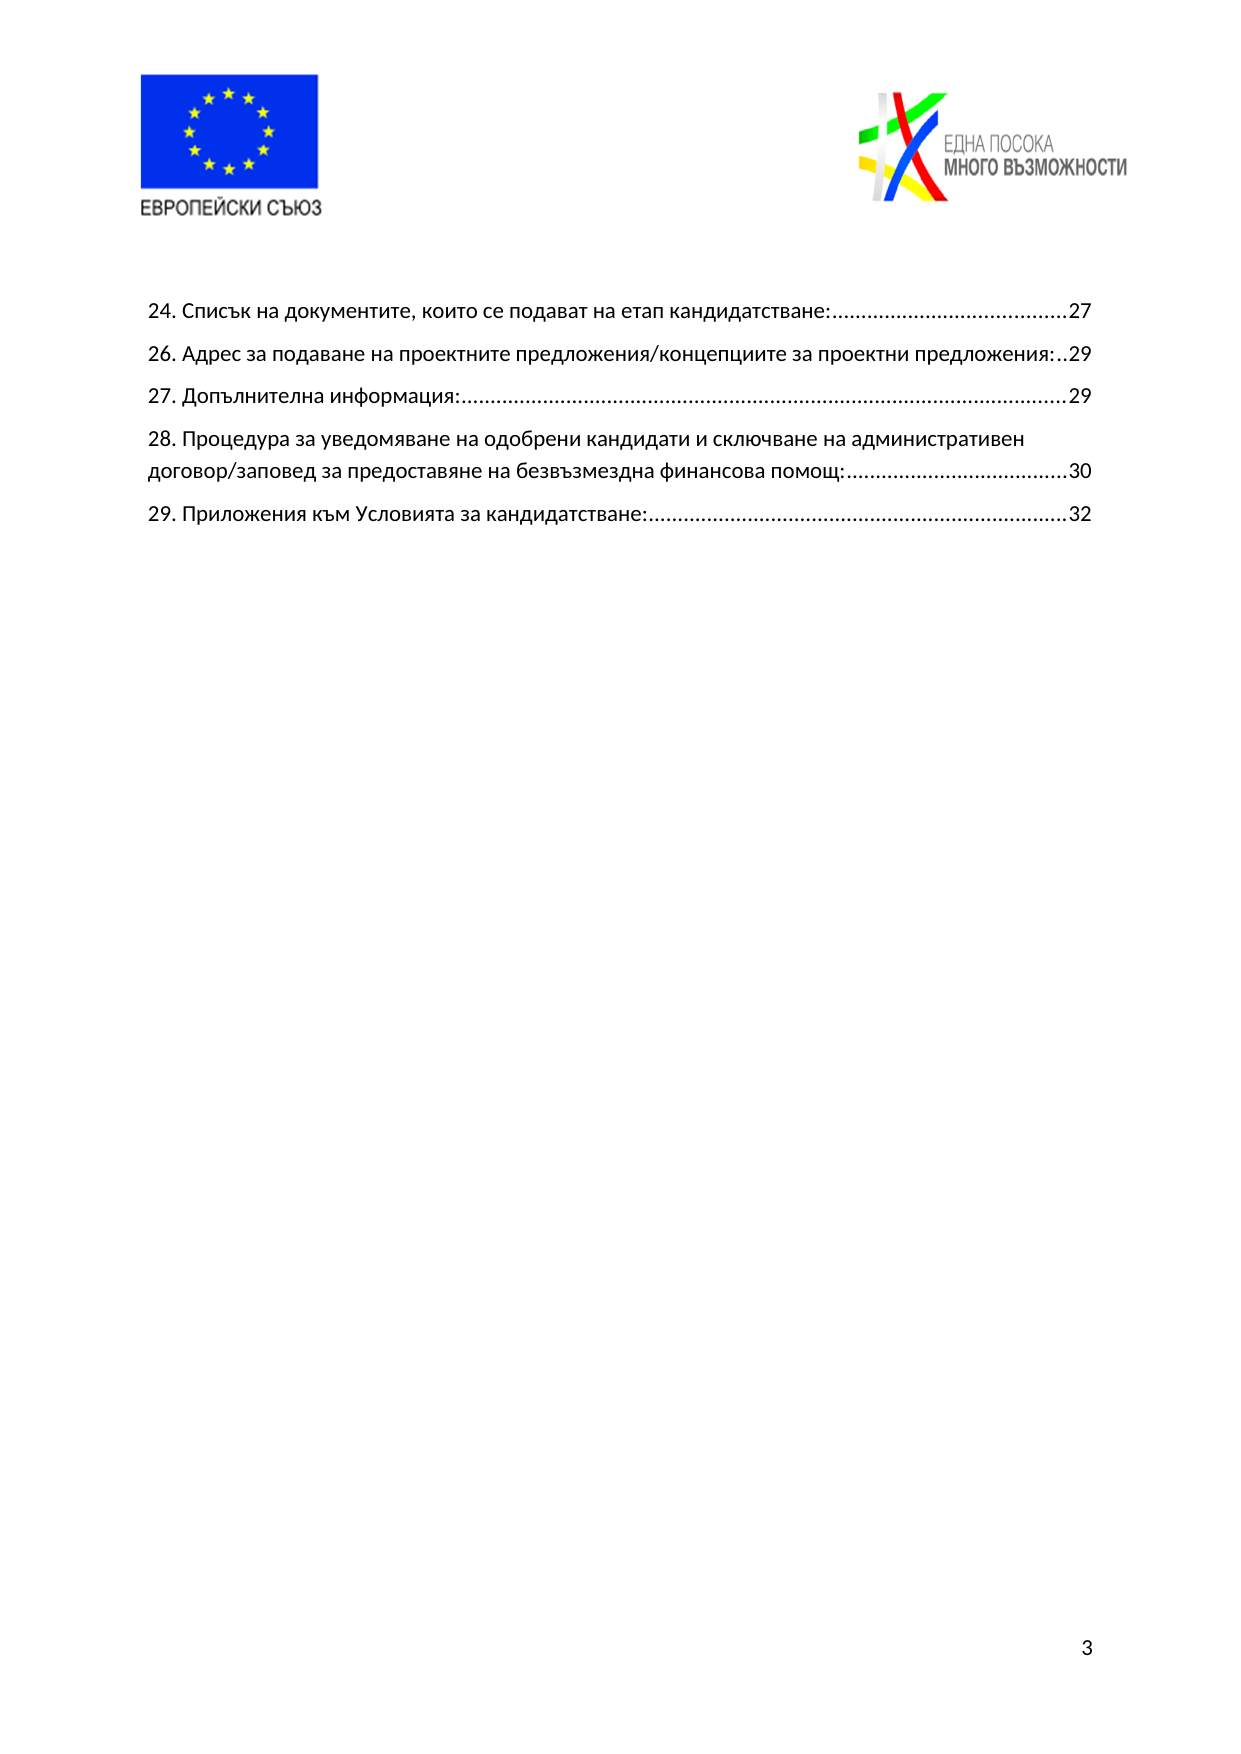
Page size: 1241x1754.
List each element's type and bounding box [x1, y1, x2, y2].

picture [140, 73, 324, 219]
picture [851, 88, 1130, 204]
